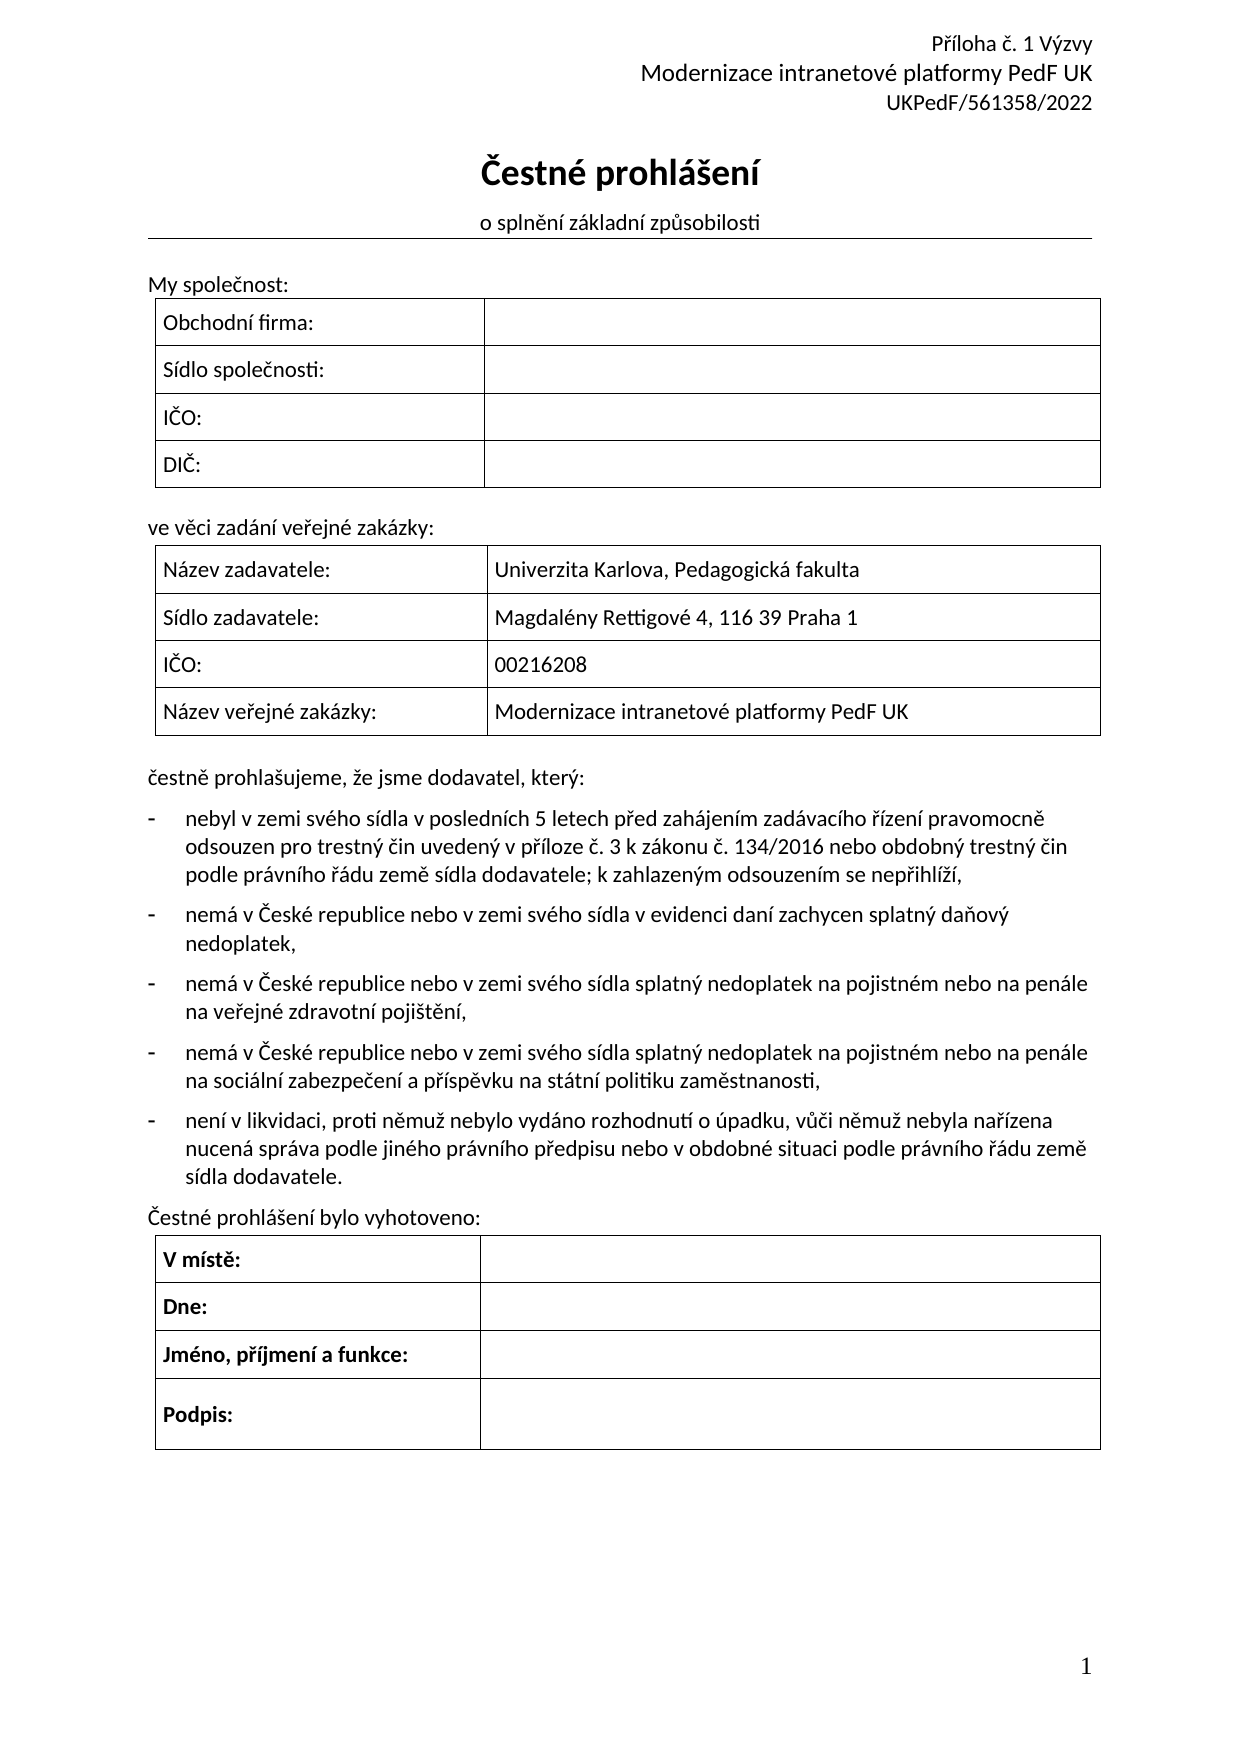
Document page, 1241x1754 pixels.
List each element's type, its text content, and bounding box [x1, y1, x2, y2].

table_cell [485, 394, 1100, 440]
list nebyl v zemi svého sídla v posledních 5 letech před zahájením zadávacího řízení pravomocně odsouzen pro trestný čin uvedený v příloze č. 3 k zákonu č. 134/2016 nebo obdobný trestný čin podle právního řádu země sídla dodavatele; k zahlazeným odsouzením se nepřihlíží, [148, 804, 1092, 888]
table_cell Jméno, příjmení a funkce: [156, 1331, 480, 1378]
table_cell Magdalény Rettigové 4, 116 39 Praha 1 [488, 594, 1100, 640]
text Čestné prohlášení [148, 149, 1092, 195]
list nemá v České republice nebo v zemi svého sídla splatný nedoplatek na pojistném nebo na penále na veřejné zdravotní pojištění, [148, 969, 1092, 1025]
table_header Obchodní firma: [156, 299, 484, 345]
table_cell [481, 1331, 1100, 1378]
table_cell Dne: [156, 1283, 480, 1329]
table_header Název zadavatele: [156, 546, 487, 593]
table_header [485, 299, 1100, 345]
table_cell Název veřejné zakázky: [156, 688, 487, 734]
table_header Univerzita Karlova, Pedagogická fakulta [488, 546, 1100, 593]
text o splnění základní způsobilosti [148, 208, 1092, 238]
table_cell [485, 346, 1100, 392]
table_cell IČO: [156, 641, 487, 687]
text Čestné prohlášení bylo vyhotoveno: [148, 1203, 1092, 1231]
table_cell 00216208 [488, 641, 1100, 687]
table_cell [481, 1379, 1100, 1449]
list nemá v České republice nebo v zemi svého sídla v evidenci daní zachycen splatný daňový nedoplatek, [148, 901, 1092, 957]
table_cell Sídlo zadavatele: [156, 594, 487, 640]
table_header V místě: [156, 1236, 480, 1282]
list nemá v České republice nebo v zemi svého sídla splatný nedoplatek na pojistném nebo na penále na sociální zabezpečení a příspěvku na státní politiku zaměstnanosti, [148, 1038, 1092, 1094]
table_cell [485, 441, 1100, 487]
text My společnost: [148, 270, 1092, 298]
table_cell Podpis: [156, 1379, 480, 1449]
table_cell IČO: [156, 394, 484, 440]
text ve věci zadání veřejné zakázky: [148, 513, 1092, 541]
list není v likvidaci, proti němuž nebylo vydáno rozhodnutí o úpadku, vůči němuž nebyla nařízena nucená správa podle jiného právního předpisu nebo v obdobné situaci podle právního řádu země sídla dodavatele. [148, 1106, 1092, 1190]
text čestně prohlašujeme, že jsme dodavatel, který: [148, 763, 1092, 792]
table_cell Modernizace intranetové platformy PedF UK [488, 688, 1100, 734]
table_cell [481, 1283, 1100, 1329]
table_header [481, 1236, 1100, 1282]
table_cell DIČ: [156, 441, 484, 487]
table_cell Sídlo společnosti: [156, 346, 484, 392]
